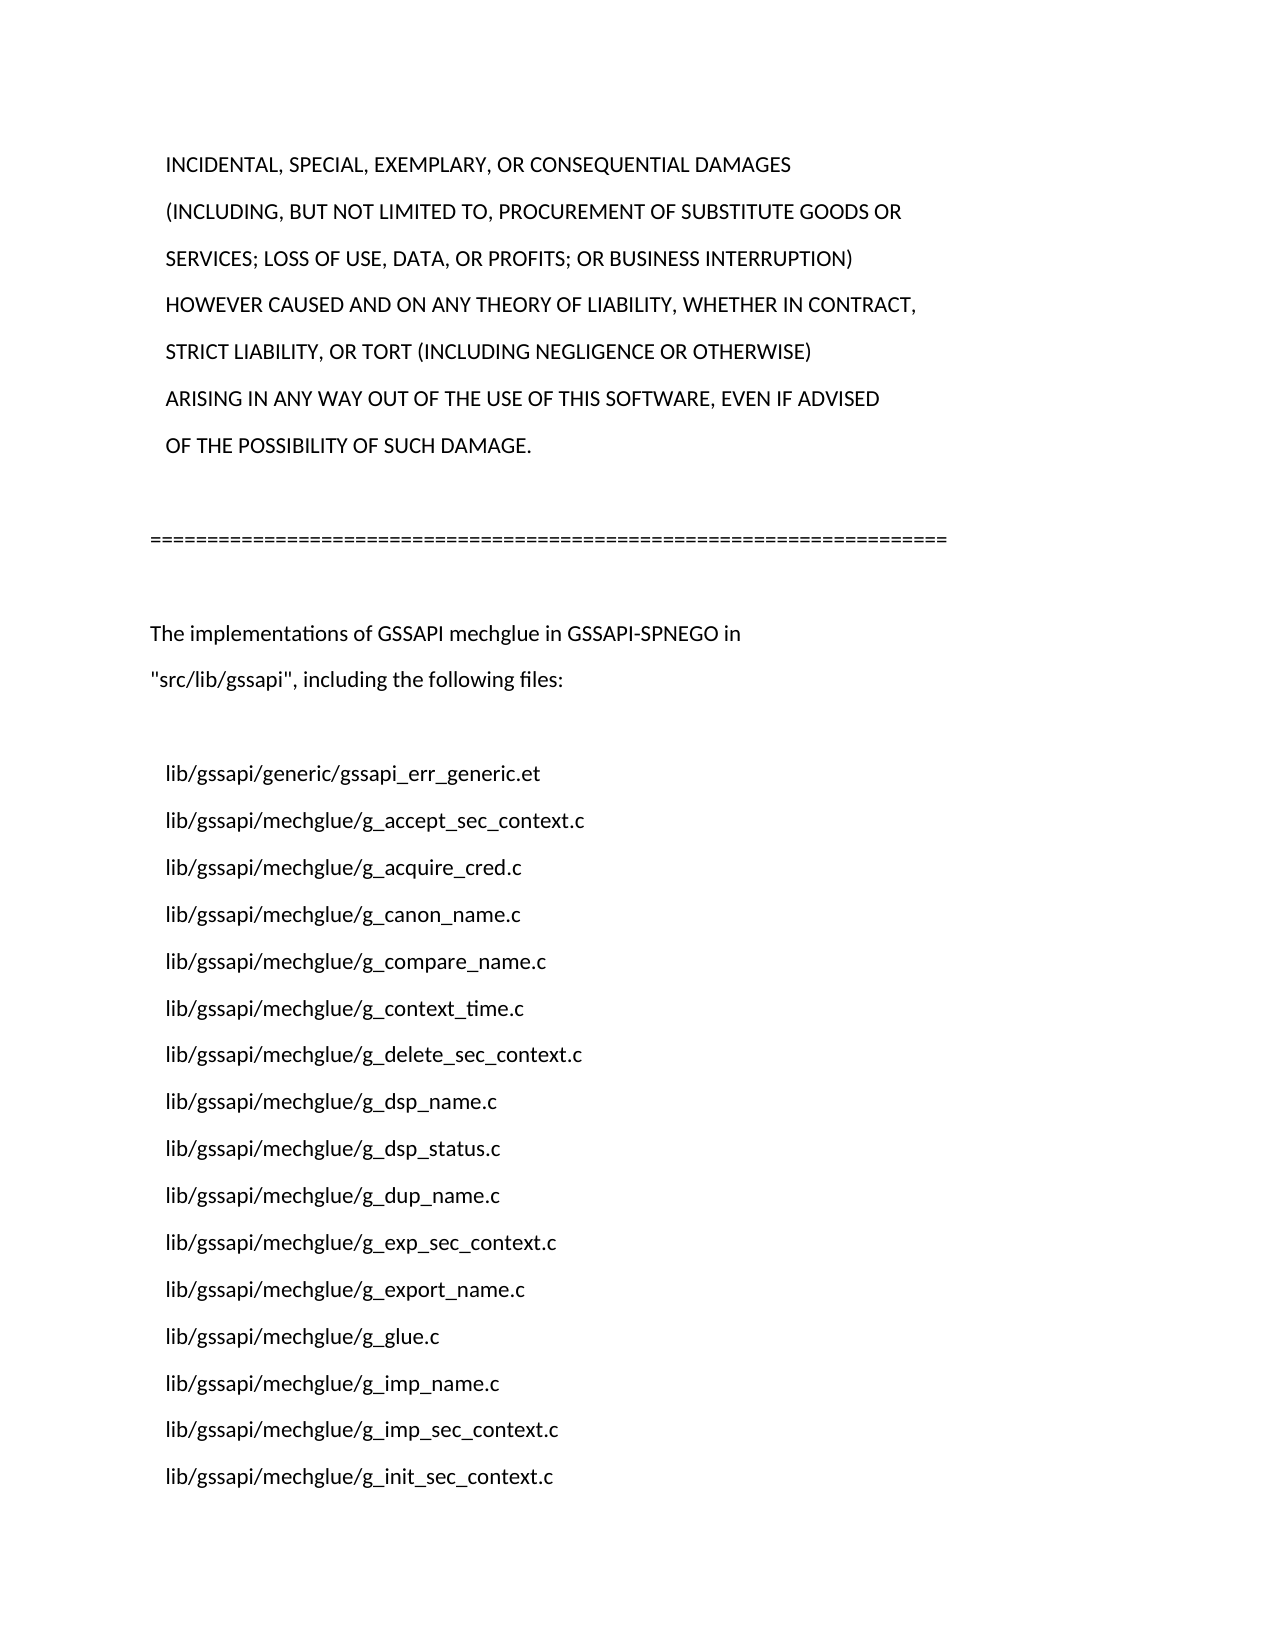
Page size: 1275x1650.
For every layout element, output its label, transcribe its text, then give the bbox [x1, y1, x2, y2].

text ====================================================================== [150, 525, 1125, 553]
text lib/gssapi/mechglue/g_glue.c [150, 1322, 1125, 1350]
text lib/gssapi/mechglue/g_exp_sec_context.c [150, 1228, 1125, 1256]
text lib/gssapi/mechglue/g_acquire_cred.c [150, 853, 1125, 881]
text SERVICES; LOSS OF USE, DATA, OR PROFITS; OR BUSINESS INTERRUPTION) [150, 244, 1125, 272]
text lib/gssapi/mechglue/g_context_time.c [150, 994, 1125, 1022]
text lib/gssapi/mechglue/g_dup_name.c [150, 1181, 1125, 1209]
text INCIDENTAL, SPECIAL, EXEMPLARY, OR CONSEQUENTIAL DAMAGES [150, 150, 1125, 178]
text lib/gssapi/mechglue/g_dsp_status.c [150, 1134, 1125, 1162]
text lib/gssapi/mechglue/g_imp_name.c [150, 1369, 1125, 1397]
text lib/gssapi/generic/gssapi_err_generic.et [150, 759, 1125, 787]
text ARISING IN ANY WAY OUT OF THE USE OF THIS SOFTWARE, EVEN IF ADVISED [150, 384, 1125, 412]
text lib/gssapi/mechglue/g_dsp_name.c [150, 1087, 1125, 1116]
text lib/gssapi/mechglue/g_accept_sec_context.c [150, 806, 1125, 834]
text "src/lib/gssapi", including the following files: [150, 666, 1125, 694]
text STRICT LIABILITY, OR TORT (INCLUDING NEGLIGENCE OR OTHERWISE) [150, 337, 1125, 366]
text lib/gssapi/mechglue/g_delete_sec_context.c [150, 1041, 1125, 1069]
text lib/gssapi/mechglue/g_compare_name.c [150, 947, 1125, 975]
text lib/gssapi/mechglue/g_init_sec_context.c [150, 1462, 1125, 1491]
text The implementations of GSSAPI mechglue in GSSAPI-SPNEGO in [150, 619, 1125, 647]
text lib/gssapi/mechglue/g_export_name.c [150, 1275, 1125, 1303]
text lib/gssapi/mechglue/g_canon_name.c [150, 900, 1125, 928]
text HOWEVER CAUSED AND ON ANY THEORY OF LIABILITY, WHETHER IN CONTRACT, [150, 291, 1125, 319]
text lib/gssapi/mechglue/g_imp_sec_context.c [150, 1416, 1125, 1444]
text OF THE POSSIBILITY OF SUCH DAMAGE. [150, 431, 1125, 459]
text (INCLUDING, BUT NOT LIMITED TO, PROCUREMENT OF SUBSTITUTE GOODS OR [150, 197, 1125, 225]
